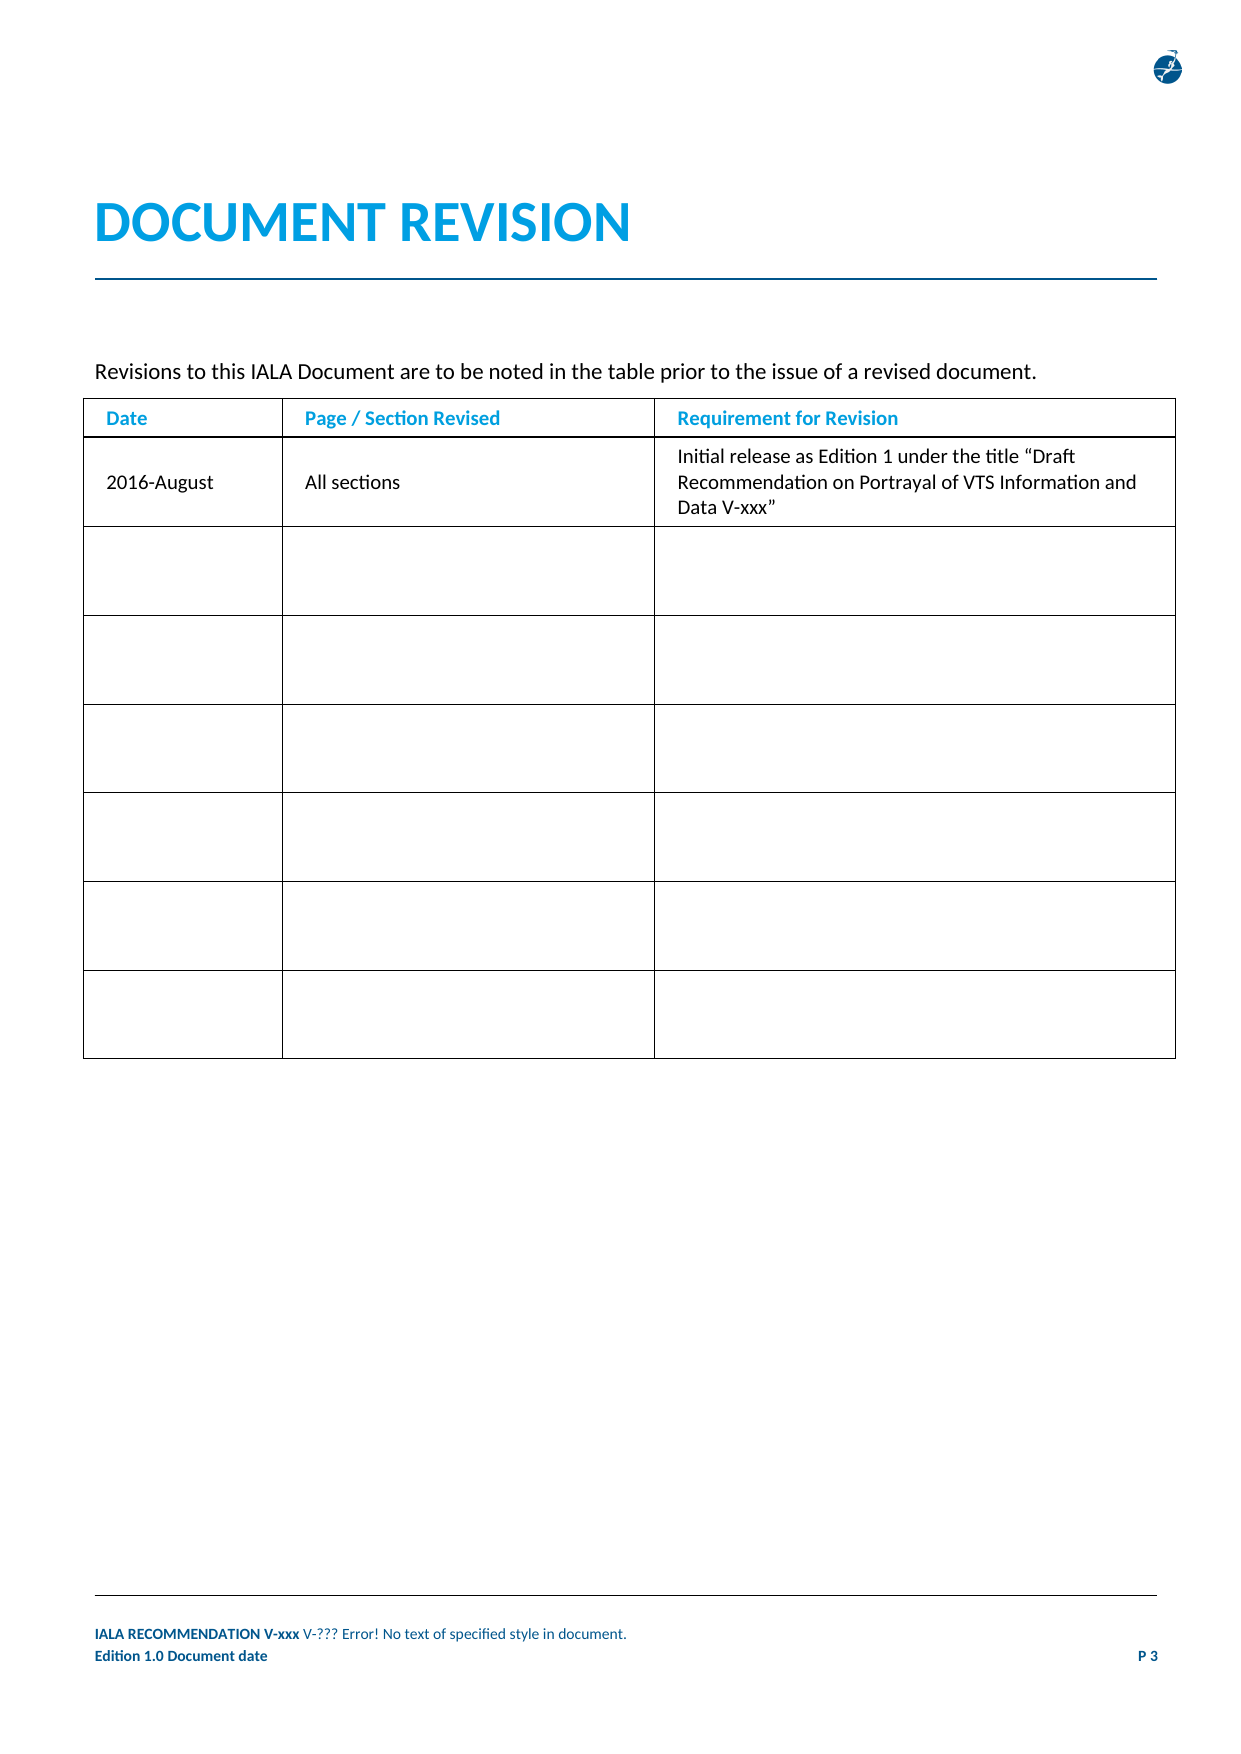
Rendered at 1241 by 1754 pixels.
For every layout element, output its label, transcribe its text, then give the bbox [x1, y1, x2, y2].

table_cell [84, 882, 282, 969]
table_header Page / Section Revised [283, 399, 654, 436]
table_cell [655, 971, 1175, 1058]
table_cell [283, 971, 654, 1058]
table_cell Initial release as Edition 1 under the title “Draft Recommendation on Portrayal of VTS Information and Data V-xxx” [655, 438, 1175, 526]
table_cell [655, 793, 1175, 881]
table_cell [655, 882, 1175, 969]
table_cell [655, 705, 1175, 792]
table_header Date [84, 399, 282, 436]
table_cell [84, 616, 282, 703]
table_cell [84, 527, 282, 615]
table_cell [283, 705, 654, 792]
table_cell [283, 793, 654, 881]
table_cell [283, 616, 654, 703]
table_cell [655, 527, 1175, 615]
table_cell [84, 793, 282, 881]
table_cell [655, 616, 1175, 703]
table_header Requirement for Revision [655, 399, 1175, 436]
picture [1122, 0, 1241, 119]
table_cell All sections [283, 438, 654, 526]
table_cell [283, 882, 654, 969]
table_cell [283, 527, 654, 615]
text Revisions to this IALA Document are to be noted in the table prior to the issue of a revised document. [94, 357, 1157, 385]
table_cell [84, 971, 282, 1058]
table_cell 2016-August [84, 438, 282, 526]
table_cell [84, 705, 282, 792]
